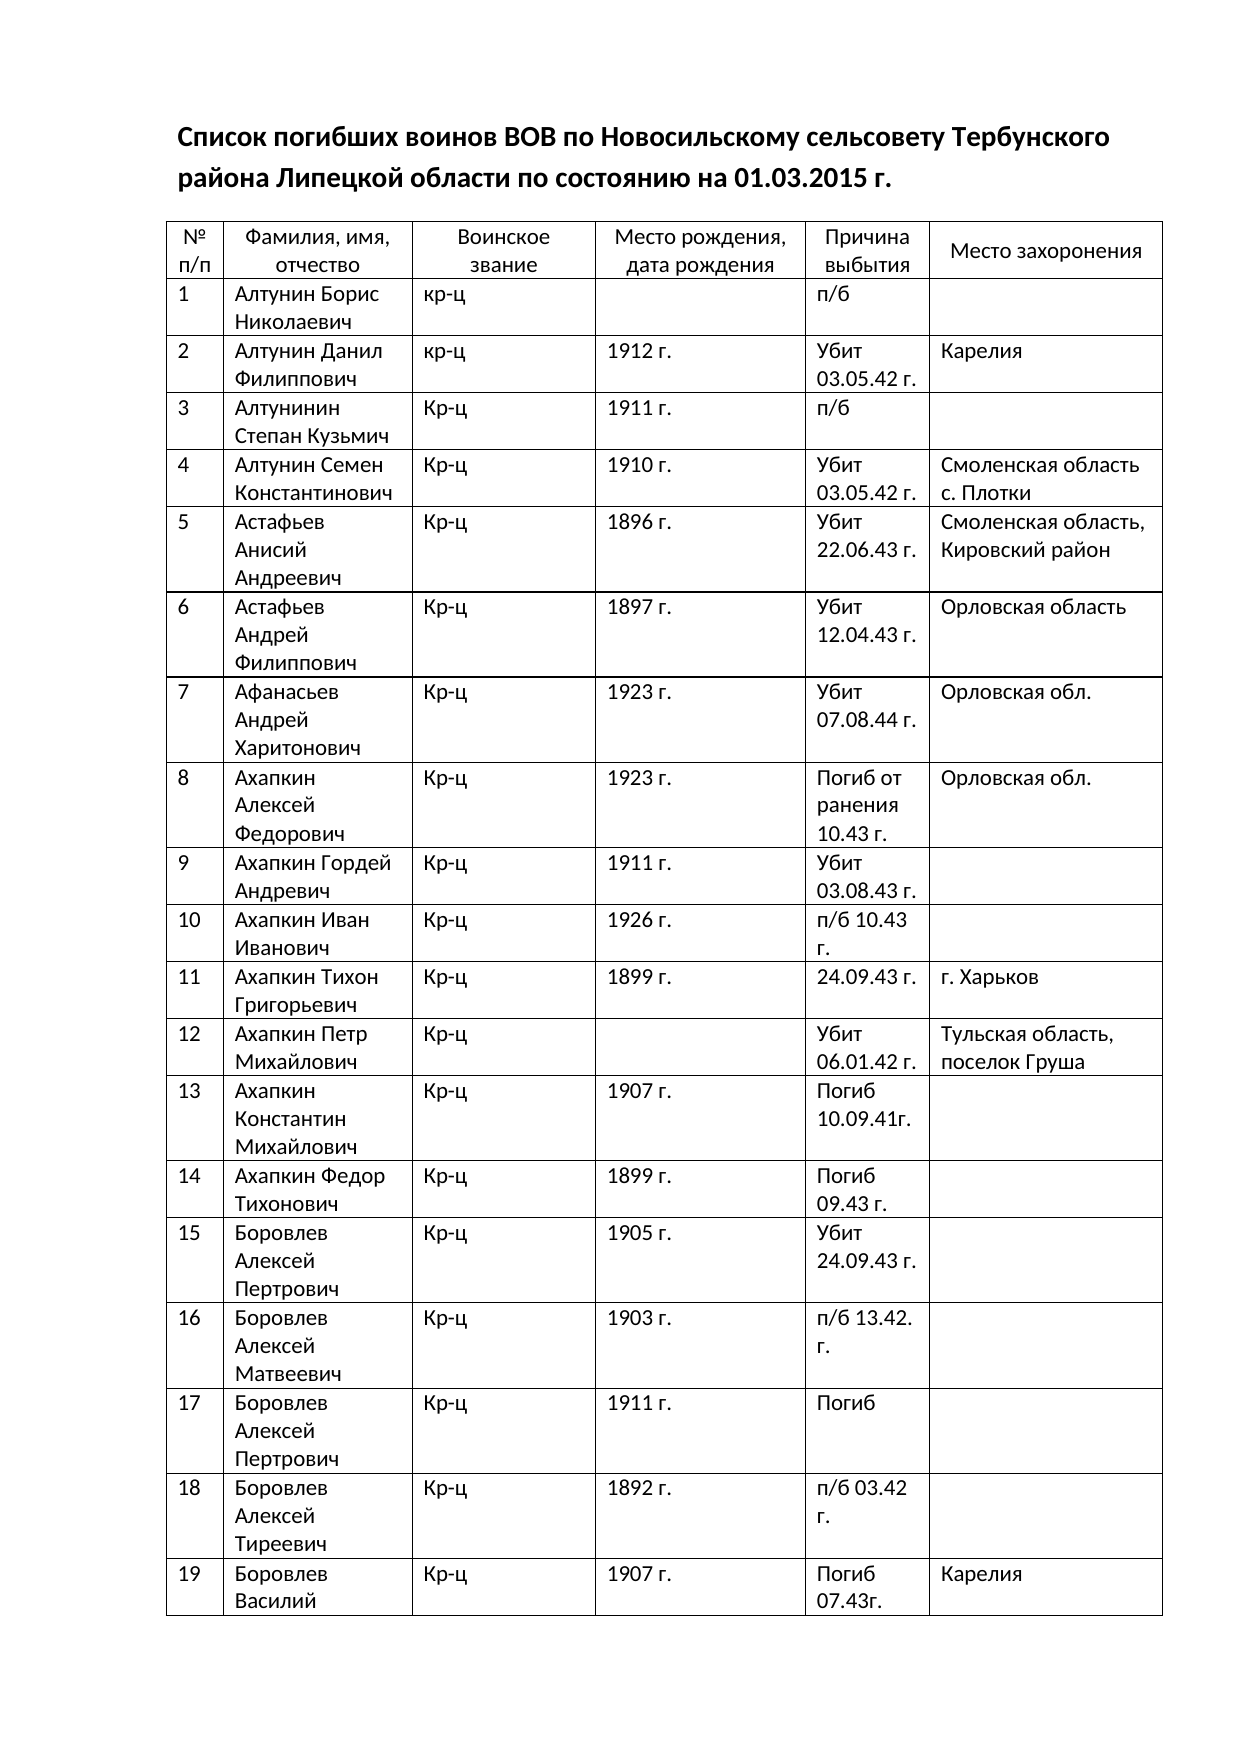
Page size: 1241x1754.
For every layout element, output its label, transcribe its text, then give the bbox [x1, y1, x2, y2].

table_cell . [596, 507, 805, 591]
table_cell . [596, 1161, 805, 1217]
table_cell [930, 848, 1162, 904]
table_cell 6 [167, 593, 223, 676]
table_cell Убит 07.08.44 г. [806, 678, 929, 762]
table_cell Кр-ц [413, 1389, 595, 1472]
table_cell Боровлев Алексей Пертрович [224, 1389, 412, 1472]
table_cell 4 [167, 450, 223, 506]
table_cell Смоленская область, Кировский район [930, 507, 1162, 591]
table_header Место рождения, дата рождения [596, 222, 805, 278]
table_cell Алтунинин Степан Кузьмич [224, 393, 412, 449]
table_cell Кр-ц [413, 507, 595, 591]
table_cell 2 [167, 336, 223, 392]
table_cell [930, 905, 1162, 961]
table_cell Карелия [930, 1559, 1162, 1615]
table_cell . [596, 336, 805, 392]
table_cell п/б . [806, 905, 929, 961]
table_cell Кр-ц [413, 1019, 595, 1075]
table_cell . [596, 848, 805, 904]
table_header Причина выбытия [806, 222, 929, 278]
table_cell . [596, 763, 805, 847]
table_cell Убит 06.01.42 г. [806, 1019, 929, 1075]
table_cell Афанасьев Андрей Харитонович [224, 678, 412, 762]
table_header Место захоронения [930, 222, 1162, 278]
table_cell 7 [167, 678, 223, 762]
table_cell кр-ц [413, 336, 595, 392]
table_cell 14 [167, 1161, 223, 1217]
table_cell Смоленская область с. Плотки [930, 450, 1162, 506]
table_cell Погиб 10.09.41г. [806, 1076, 929, 1160]
table_cell Убит 03.08.43 г. [806, 848, 929, 904]
table_cell Убит 03.05.42 г. [806, 336, 929, 392]
table_cell Погиб от ранения . [806, 763, 929, 847]
table_cell Убит 03.05.42 г. [806, 450, 929, 506]
table_cell [596, 1019, 805, 1075]
table_cell . [596, 393, 805, 449]
text Список погибших воинов ВОВ по Новосильскому сельсовету Тербунского района Липецкой области по состоянию на 01.03.2015 г. [177, 118, 1152, 195]
table_cell Карелия [930, 336, 1162, 392]
table_cell Кр-ц [413, 393, 595, 449]
table_cell Кр-ц [413, 962, 595, 1018]
table_cell . [596, 678, 805, 762]
table_cell Убит 24.09.43 г. [806, 1218, 929, 1302]
table_cell [930, 1389, 1162, 1472]
table_cell Погиб [806, 1389, 929, 1472]
table_cell [930, 1474, 1162, 1558]
table_cell Ахапкин Константин Михайлович [224, 1076, 412, 1160]
table_cell Ахапкин Алексей Федорович [224, 763, 412, 847]
table_cell Кр-ц [413, 848, 595, 904]
table_cell 12 [167, 1019, 223, 1075]
table_cell Убит 12.04.43 г. [806, 593, 929, 676]
table_cell п/б [806, 279, 929, 335]
table_cell Ахапкин Петр Михайлович [224, 1019, 412, 1075]
table_cell . [596, 1474, 805, 1558]
table_cell . [596, 1389, 805, 1472]
table_cell Кр-ц [413, 1559, 595, 1615]
table_cell [596, 279, 805, 335]
table_cell . [596, 905, 805, 961]
table_header № п/п [167, 222, 223, 278]
table_cell Алтунин Данил Филиппович [224, 336, 412, 392]
table_cell . [596, 450, 805, 506]
table_cell Ахапкин Федор Тихонович [224, 1161, 412, 1217]
table_cell [930, 279, 1162, 335]
table_cell 24.09.43 г. [806, 962, 929, 1018]
table_cell 19 [167, 1559, 223, 1615]
table_cell г. Харьков [930, 962, 1162, 1018]
table_cell 9 [167, 848, 223, 904]
table_cell Астафьев Анисий Андреевич [224, 507, 412, 591]
table_cell 5 [167, 507, 223, 591]
table_cell п/б 13.42. г. [806, 1303, 929, 1387]
table_cell [930, 1076, 1162, 1160]
table_cell . [596, 1218, 805, 1302]
table_cell Орловская обл. [930, 763, 1162, 847]
table_cell Кр-ц [413, 763, 595, 847]
table_cell Кр-ц [413, 1076, 595, 1160]
table_cell Боровлев Алексей Пертрович [224, 1218, 412, 1302]
table_cell [930, 393, 1162, 449]
table_cell 18 [167, 1474, 223, 1558]
table_cell Орловская область [930, 593, 1162, 676]
table_cell Кр-ц [413, 1218, 595, 1302]
table_cell Астафьев Андрей Филиппович [224, 593, 412, 676]
table_cell Орловская обл. [930, 678, 1162, 762]
table_cell Кр-ц [413, 593, 595, 676]
table_cell кр-ц [413, 279, 595, 335]
table_cell 11 [167, 962, 223, 1018]
table_cell Ахапкин Гордей Андревич [224, 848, 412, 904]
table_cell Боровлев Алексей Матвеевич [224, 1303, 412, 1387]
table_cell Кр-ц [413, 450, 595, 506]
table_cell Кр-ц [413, 678, 595, 762]
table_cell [224, 1559, 412, 1615]
table_cell 10 [167, 905, 223, 961]
table_cell [930, 1303, 1162, 1387]
table_cell . [596, 1076, 805, 1160]
table_cell Кр-ц [413, 1303, 595, 1387]
table_cell 3 [167, 393, 223, 449]
table_cell 17 [167, 1389, 223, 1472]
table_cell . [596, 1559, 805, 1615]
table_cell Тульская область, поселок Груша [930, 1019, 1162, 1075]
table_header Фамилия, имя, отчество [224, 222, 412, 278]
table_cell Кр-ц [413, 1161, 595, 1217]
table_cell . [596, 593, 805, 676]
table_cell 15 [167, 1218, 223, 1302]
table_cell [930, 1161, 1162, 1217]
table_cell Кр-ц [413, 905, 595, 961]
table_cell Алтунин Семен Константинович [224, 450, 412, 506]
table_cell Погиб 07.43г. [806, 1559, 929, 1615]
table_cell Ахапкин Тихон Григорьевич [224, 962, 412, 1018]
table_cell 13 [167, 1076, 223, 1160]
table_cell 1 [167, 279, 223, 335]
table_cell 16 [167, 1303, 223, 1387]
table_cell Погиб . [806, 1161, 929, 1217]
table_cell Алтунин Борис Николаевич [224, 279, 412, 335]
table_cell Боровлев Алексей Тиреевич [224, 1474, 412, 1558]
table_cell Кр-ц [413, 1474, 595, 1558]
table_header Воинское звание [413, 222, 595, 278]
table_cell Убит 22.06.43 г. [806, 507, 929, 591]
table_cell п/б [806, 393, 929, 449]
table_cell [930, 1218, 1162, 1302]
table_cell . [596, 962, 805, 1018]
table_cell п/б . [806, 1474, 929, 1558]
table_cell Ахапкин Иван Иванович [224, 905, 412, 961]
table_cell 8 [167, 763, 223, 847]
table_cell . [596, 1303, 805, 1387]
